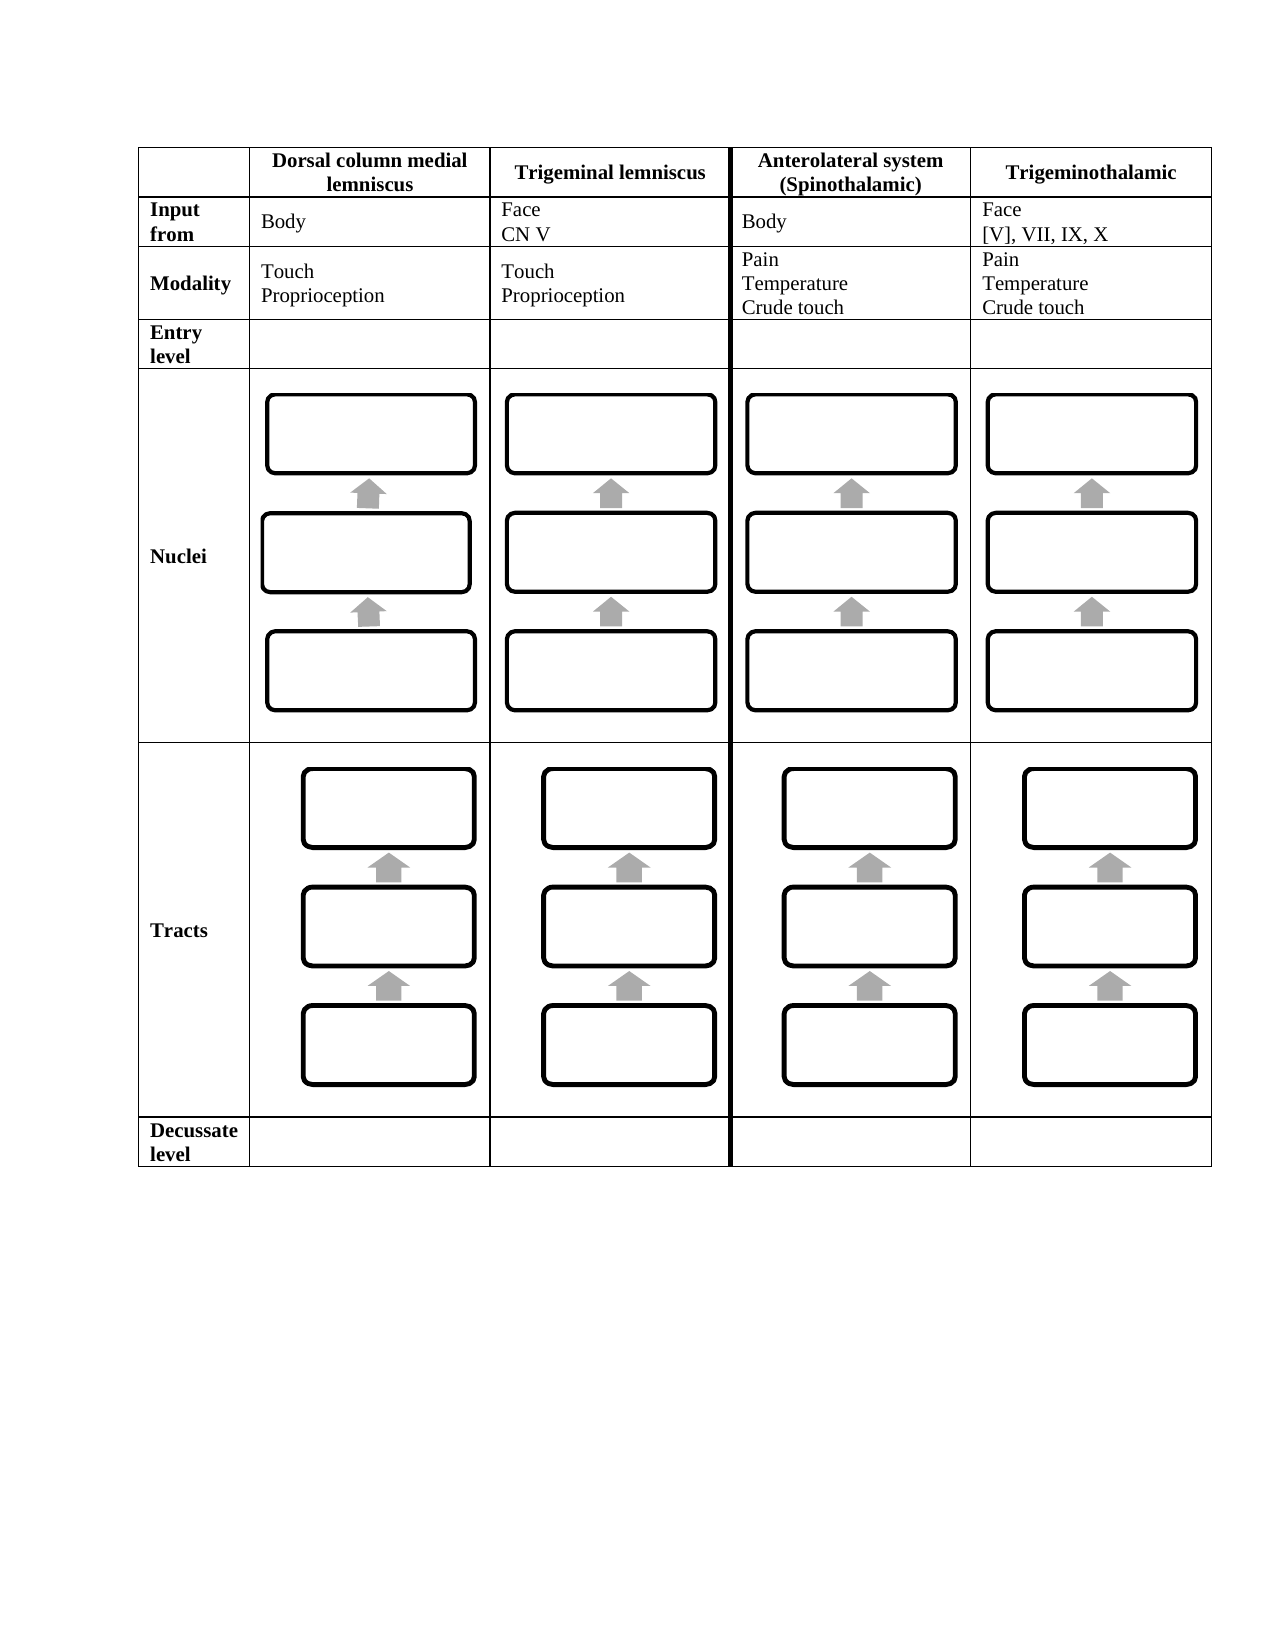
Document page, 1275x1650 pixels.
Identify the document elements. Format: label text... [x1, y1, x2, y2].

table_header Anterolateral system (Spinothalamic) [733, 148, 970, 196]
table_cell Tracts [139, 743, 249, 1116]
table_cell Pain Temperature Crude touch [971, 247, 1211, 319]
table_cell [971, 320, 1211, 368]
table_cell [733, 743, 970, 1116]
table_cell [971, 743, 1211, 1116]
table_header Trigeminal lemniscus [491, 148, 728, 196]
table_cell [733, 320, 970, 368]
table_cell [250, 369, 489, 742]
table_cell [491, 1118, 728, 1166]
table_cell [250, 1118, 489, 1166]
table_cell Modality [139, 247, 249, 319]
table_cell [733, 1118, 970, 1166]
table_cell Pain Temperature Crude touch [733, 247, 970, 319]
table_cell Touch Proprioception [491, 247, 728, 319]
table_header Dorsal column medial lemniscus [250, 148, 489, 196]
table_cell Touch Proprioception [250, 247, 489, 319]
table_cell Nuclei [139, 369, 249, 742]
table_header [139, 148, 249, 196]
table_cell [491, 743, 728, 1116]
table_cell Decussate level [139, 1118, 249, 1166]
table_header Trigeminothalamic [971, 148, 1211, 196]
table_cell Face [V], VII, IX, X [971, 198, 1211, 246]
table_cell [971, 369, 1211, 742]
table_cell [733, 369, 970, 742]
table_cell Body [733, 198, 970, 246]
table_cell [971, 1118, 1211, 1166]
table_cell Entry level [139, 320, 249, 368]
table_cell [491, 320, 728, 368]
table_cell [250, 743, 489, 1116]
table_cell Body [250, 198, 489, 246]
table_cell Input from [139, 198, 249, 246]
table_cell Face CN V [491, 198, 728, 246]
table_cell [491, 369, 728, 742]
table_cell [250, 320, 489, 368]
